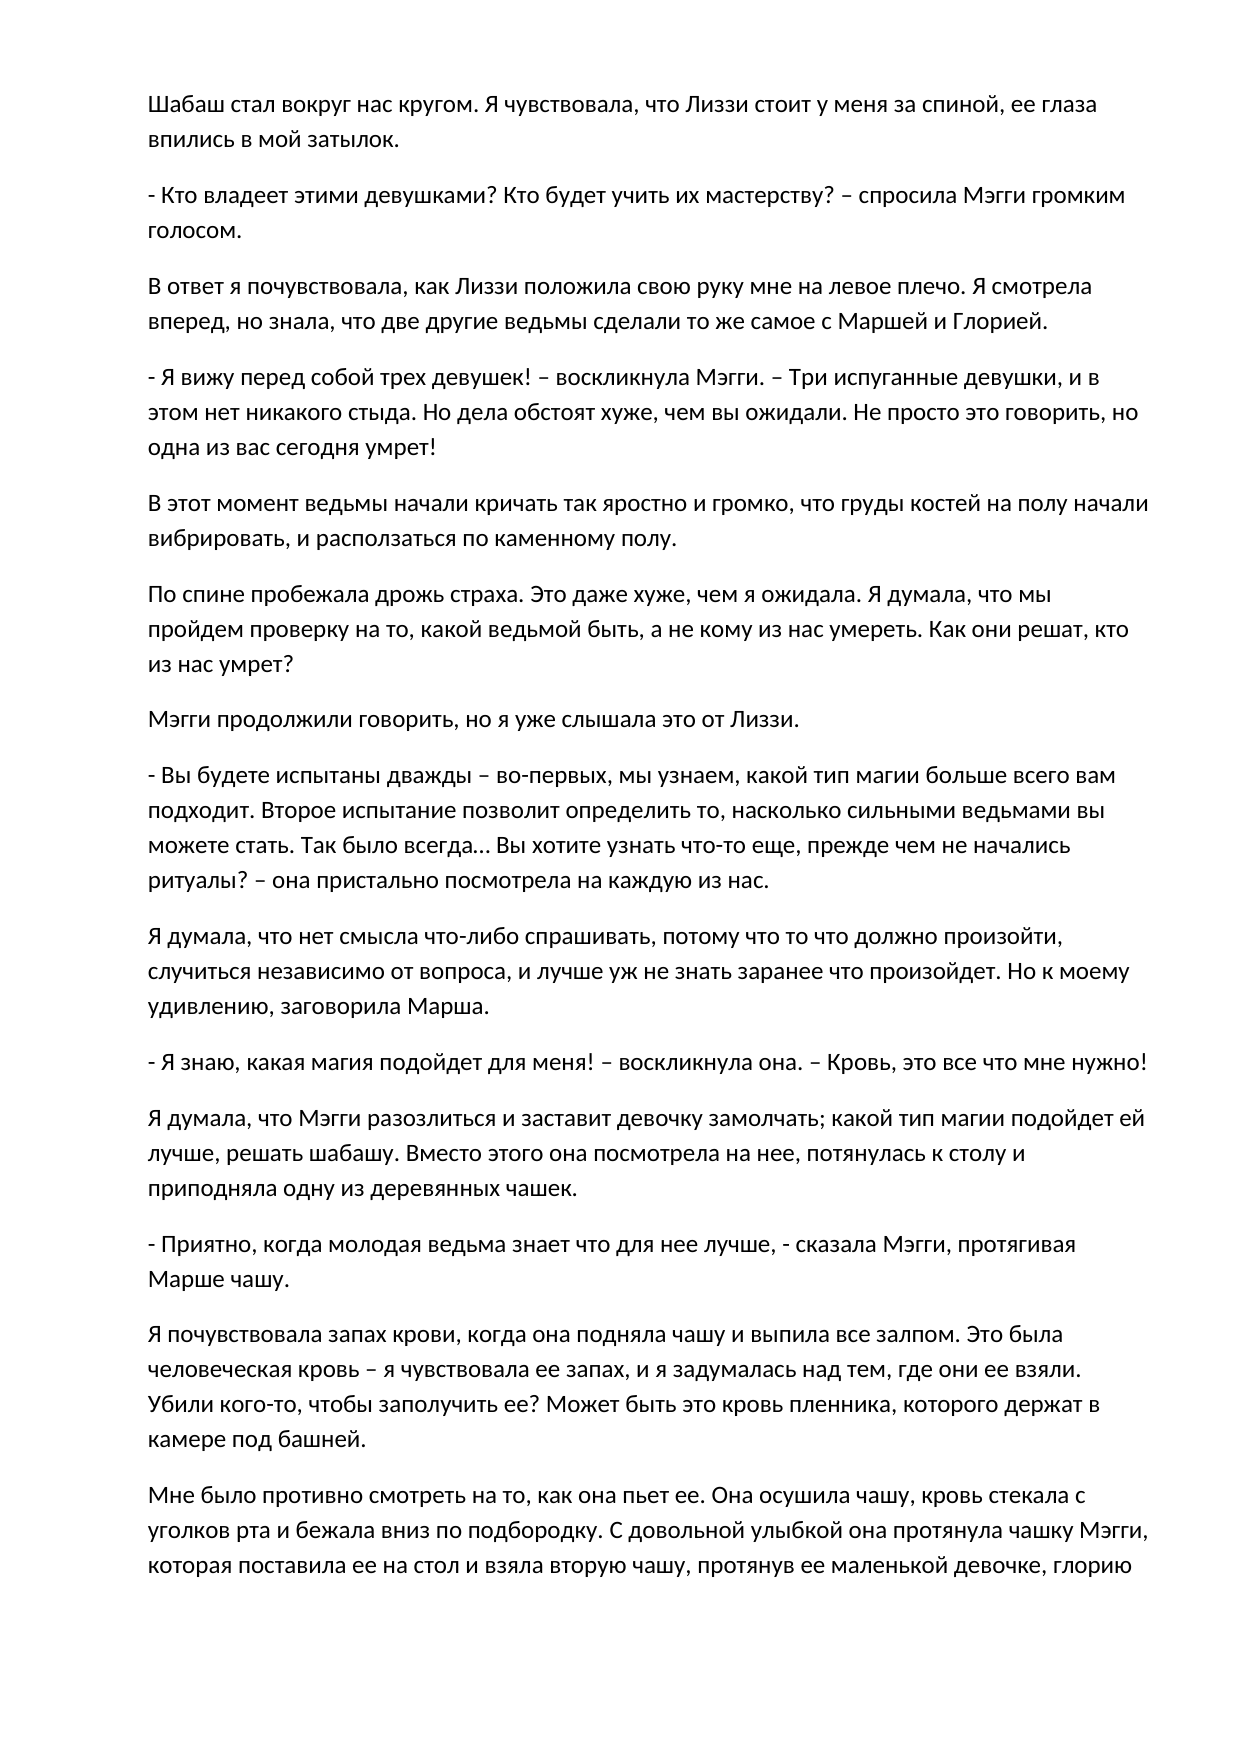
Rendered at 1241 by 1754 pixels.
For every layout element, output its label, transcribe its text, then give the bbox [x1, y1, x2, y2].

text По спине пробежала дрожь страха. Это даже хуже, чем я ожидала. Я думала, что мы пройдем проверку на то, какой ведьмой быть, а не кому из нас умереть. Как они решат, кто из нас умрет? [148, 578, 1152, 678]
text Шабаш стал вокруг нас кругом. Я чувствовала, что Лиззи стоит у меня за спиной, ее глаза впились в мой затылок. [148, 88, 1152, 154]
text - Я знаю, какая магия подойдет для меня! – воскликнула она. – Кровь, это все что мне нужно! [148, 1046, 1152, 1077]
text Мне было противно смотреть на то, как она пьет ее. Она осушила чашу, кровь стекала с уголков рта и бежала вниз по подбородку. С довольной улыбкой она протянула чашку Мэгги, которая поставила ее на стол и взяла вторую чашу, протянув ее маленькой девочке, глорию [148, 1479, 1152, 1580]
text Я думала, что нет смысла что-либо спрашивать, потому что то что должно произойти, случиться независимо от вопроса, и лучше уж не знать заранее что произойдет. Но к моему удивлению, заговорила Марша. [148, 920, 1152, 1021]
text Я почувствовала запах крови, когда она подняла чашу и выпила все залпом. Это была человеческая кровь – я чувствовала ее запах, и я задумалась над тем, где они ее взяли. Убили кого-то, чтобы заполучить ее? Может быть это кровь пленника, которого держат в камере под башней. [148, 1318, 1152, 1454]
text В ответ я почувствовала, как Лиззи положила свою руку мне на левое плечо. Я смотрела вперед, но знала, что две другие ведьмы сделали то же самое с Маршей и Глорией. [148, 270, 1152, 336]
text Мэгги продолжили говорить, но я уже слышала это от Лиззи. [148, 703, 1152, 734]
text - Кто владеет этими девушками? Кто будет учить их мастерству? – спросила Мэгги громким голосом. [148, 179, 1152, 245]
text Я думала, что Мэгги разозлиться и заставит девочку замолчать; какой тип магии подойдет ей лучше, решать шабашу. Вместо этого она посмотрела на нее, потянулась к столу и приподняла одну из деревянных чашек. [148, 1102, 1152, 1202]
text - Вы будете испытаны дважды – во-первых, мы узнаем, какой тип магии больше всего вам подходит. Второе испытание позволит определить то, насколько сильными ведьмами вы можете стать. Так было всегда… Вы хотите узнать что-то еще, прежде чем не начались ритуалы? – она пристально посмотрела на каждую из нас. [148, 759, 1152, 895]
text - Я вижу перед собой трех девушек! – воскликнула Мэгги. – Три испуганные девушки, и в этом нет никакого стыда. Но дела обстоят хуже, чем вы ожидали. Не просто это говорить, но одна из вас сегодня умрет! [148, 361, 1152, 462]
text В этот момент ведьмы начали кричать так яростно и громко, что груды костей на полу начали вибрировать, и расползаться по каменному полу. [148, 487, 1152, 552]
text - Приятно, когда молодая ведьма знает что для нее лучше, - сказала Мэгги, протягивая Марше чашу. [148, 1228, 1152, 1293]
